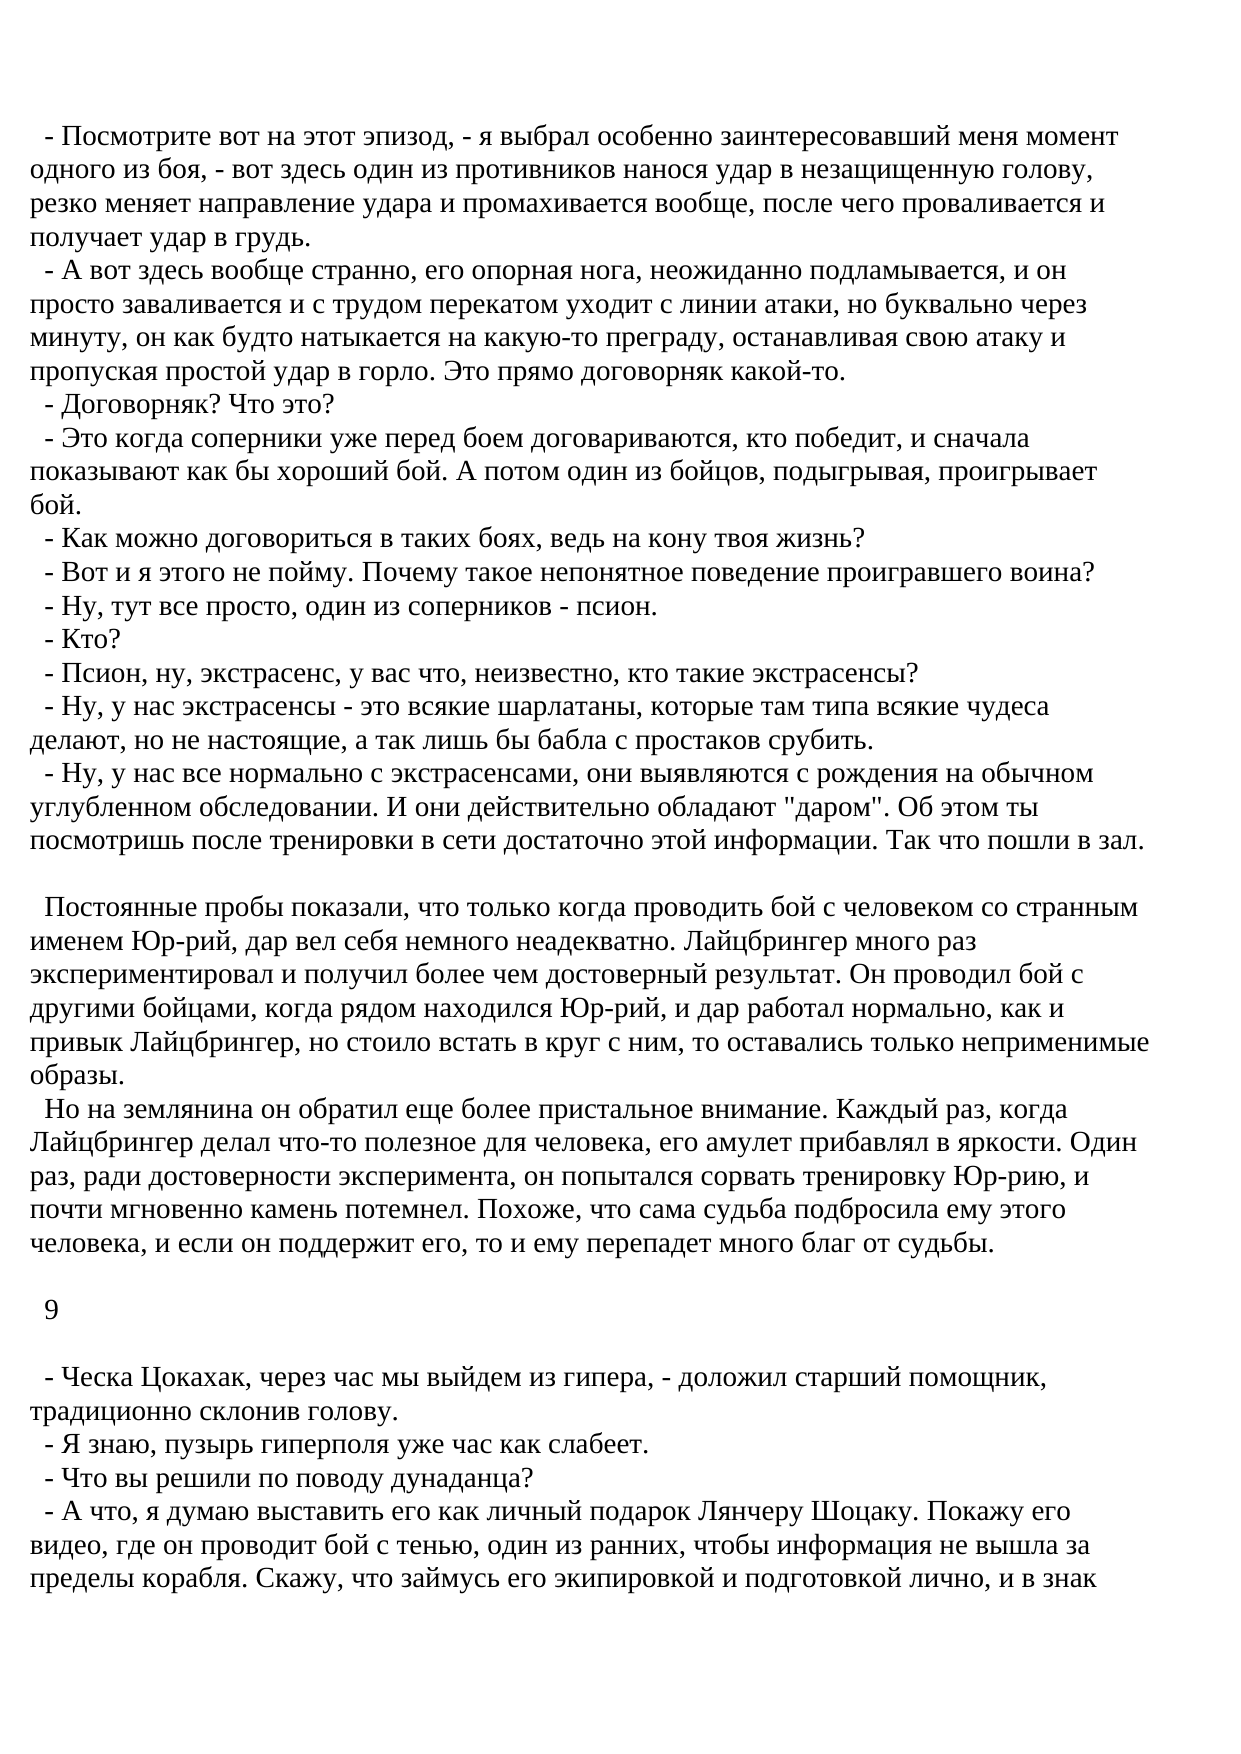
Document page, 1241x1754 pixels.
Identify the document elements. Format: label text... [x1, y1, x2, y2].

text Но на землянина он обратил еще более пристальное внимание. Каждый раз, когда Лайцбрингер делал что-то полезное для человека, его амулет прибавлял в яркости. Один раз, ради достоверности эксперимента, он попытался сорвать тренировку Юр-рию, и почти мгновенно камень потемнел. Похоже, что сама судьба подбросила ему этого человека, и если он поддержит его, то и ему перепадет много благ от судьбы. [29, 1091, 1152, 1258]
text - Кто? [29, 621, 1152, 655]
text - Договорняк? Что это? [29, 386, 1152, 420]
text - А вот здесь вообще странно, его опорная нога, неожиданно подламывается, и он просто заваливается и с трудом перекатом уходит с линии атаки, но буквально через минуту, он как будто натыкается на какую-то преграду, останавливая свою атаку и пропуская простой удар в горло. Это прямо договорняк какой-то. [29, 252, 1152, 386]
text - Ну, у нас все нормально с экстрасенсами, они выявляются с рождения на обычном углубленном обследовании. И они действительно обладают "даром". Об этом ты посмотришь после тренировки в сети достаточно этой информации. Так что пошли в зал. [29, 755, 1152, 856]
text - Ну, у нас экстрасенсы - это всякие шарлатаны, которые там типа всякие чудеса делают, но не настоящие, а так лишь бы бабла с простаков срубить. [29, 688, 1152, 755]
text - Я знаю, пузырь гиперполя уже час как слабеет. [29, 1426, 1152, 1460]
text - Что вы решили по поводу дунаданца? [29, 1460, 1152, 1493]
text - Посмотрите вот на этот эпизод, - я выбрал особенно заинтересовавший меня момент одного из боя, - вот здесь один из противников нанося удар в незащищенную голову, резко меняет направление удара и промахивается вообще, после чего проваливается и получает удар в грудь. [29, 118, 1152, 252]
text - Как можно договориться в таких боях, ведь на кону твоя жизнь? [29, 521, 1152, 554]
text - Ну, тут все просто, один из соперников - псион. [29, 588, 1152, 621]
text - Вот и я этого не пойму. Почему такое непонятное поведение проигравшего воина? [29, 554, 1152, 588]
text - Ческа Цокахак, через час мы выйдем из гипера, - доложил старший помощник, традиционно склонив голову. [29, 1359, 1152, 1426]
text - Это когда соперники уже перед боем договариваются, кто победит, и сначала показывают как бы хороший бой. А потом один из бойцов, подыгрывая, проигрывает бой. [29, 420, 1152, 521]
text Постоянные пробы показали, что только когда проводить бой с человеком со странным именем Юр-рий, дар вел себя немного неадекватно. Лайцбрингер много раз экспериментировал и получил более чем достоверный результат. Он проводил бой с другими бойцами, когда рядом находился Юр-рий, и дар работал нормально, как и привык Лайцбрингер, но стоило встать в круг с ним, то оставались только неприменимые образы. [29, 889, 1152, 1091]
text - Псион, ну, экстрасенс, у вас что, неизвестно, кто такие экстрасенсы? [29, 655, 1152, 688]
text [29, 1493, 1152, 1594]
text 9 [29, 1292, 1152, 1326]
